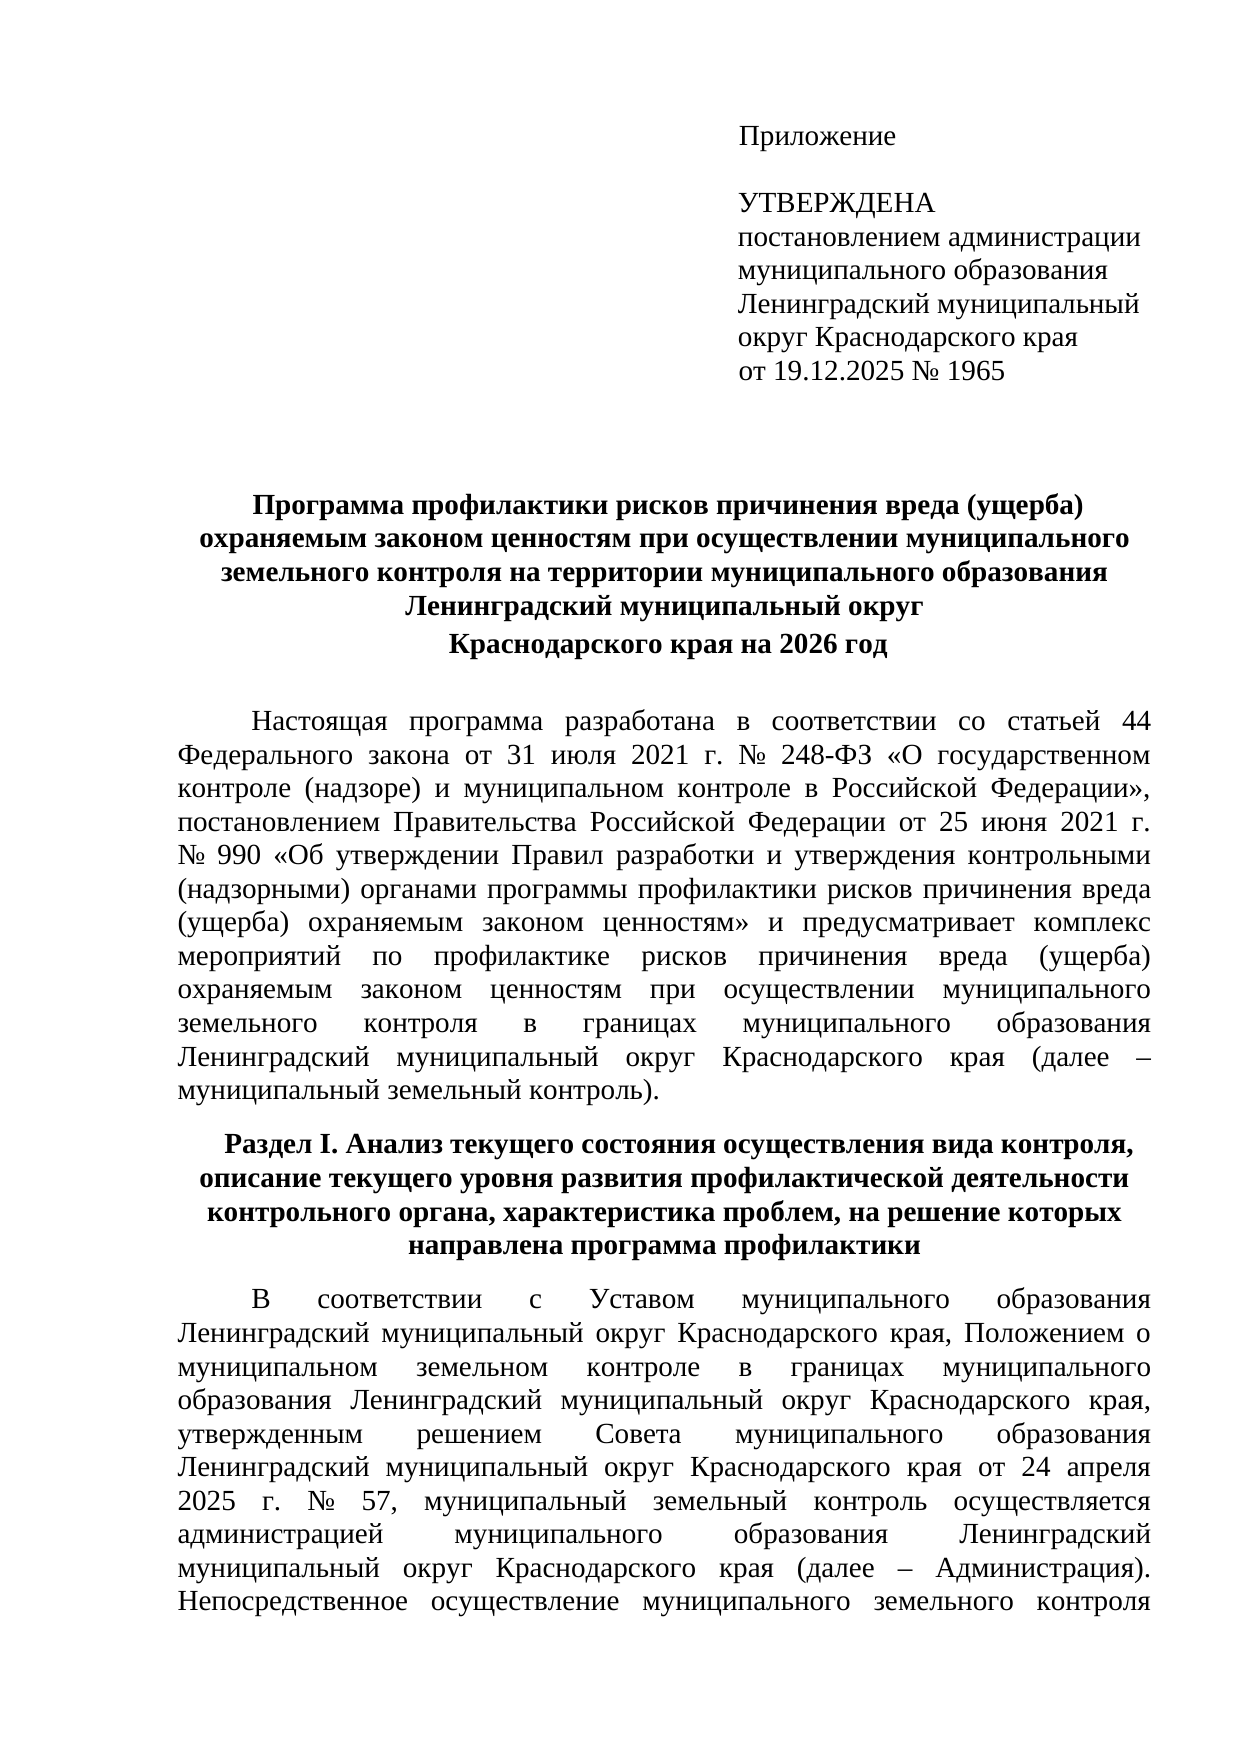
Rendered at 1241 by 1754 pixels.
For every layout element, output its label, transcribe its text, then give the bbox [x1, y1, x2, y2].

text округ Краснодарского края [103, 319, 1152, 353]
text постановлением администрации [103, 219, 1152, 252]
text Программа профилактики рисков причинения вреда (ущерба) охраняемым законом ценностям при осуществлении муниципального земельного контроля на территории муниципального образования [177, 487, 1152, 588]
text Настоящая программа разработана в соответствии со статьей 44 Федерального закона от 31 июля 2021 г. № 248-ФЗ «О государственном контроле (надзоре) и муниципальном контроле в Российской Федерации», постановлением Правительства Российской Федерации от 25 июня 2021 г. № 990 «Об утверждении Правил разработки и утверждения контрольными (надзорными) органами программы профилактики рисков причинения вреда (ущерба) охраняемым законом ценностям» и предусматривает комплекс мероприятий по профилактике рисков причинения вреда (ущерба) охраняемым законом ценностям при осуществлении муниципального земельного контроля в границах муниципального образования Ленинградский муниципальный округ Краснодарского края (далее – муниципальный земельный контроль). [177, 703, 1152, 1106]
text Краснодарского края на 2026 год [177, 626, 1152, 660]
text Ленинградский муниципальный округ [177, 588, 1152, 621]
text от 19.12.2025 № 1965 [738, 353, 1152, 386]
text муниципального образования [103, 252, 1152, 286]
text Раздел I. Анализ текущего состояния осуществления вида контроля, описание текущего уровня развития профилактической деятельности контрольного органа, характеристика проблем, на решение которых направлена программа профилактики [177, 1127, 1152, 1261]
text УТВЕРЖДЕНА [103, 185, 1152, 219]
text Ленинградский муниципальный [103, 286, 1152, 319]
text Приложение [177, 118, 1152, 152]
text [177, 1282, 1152, 1617]
